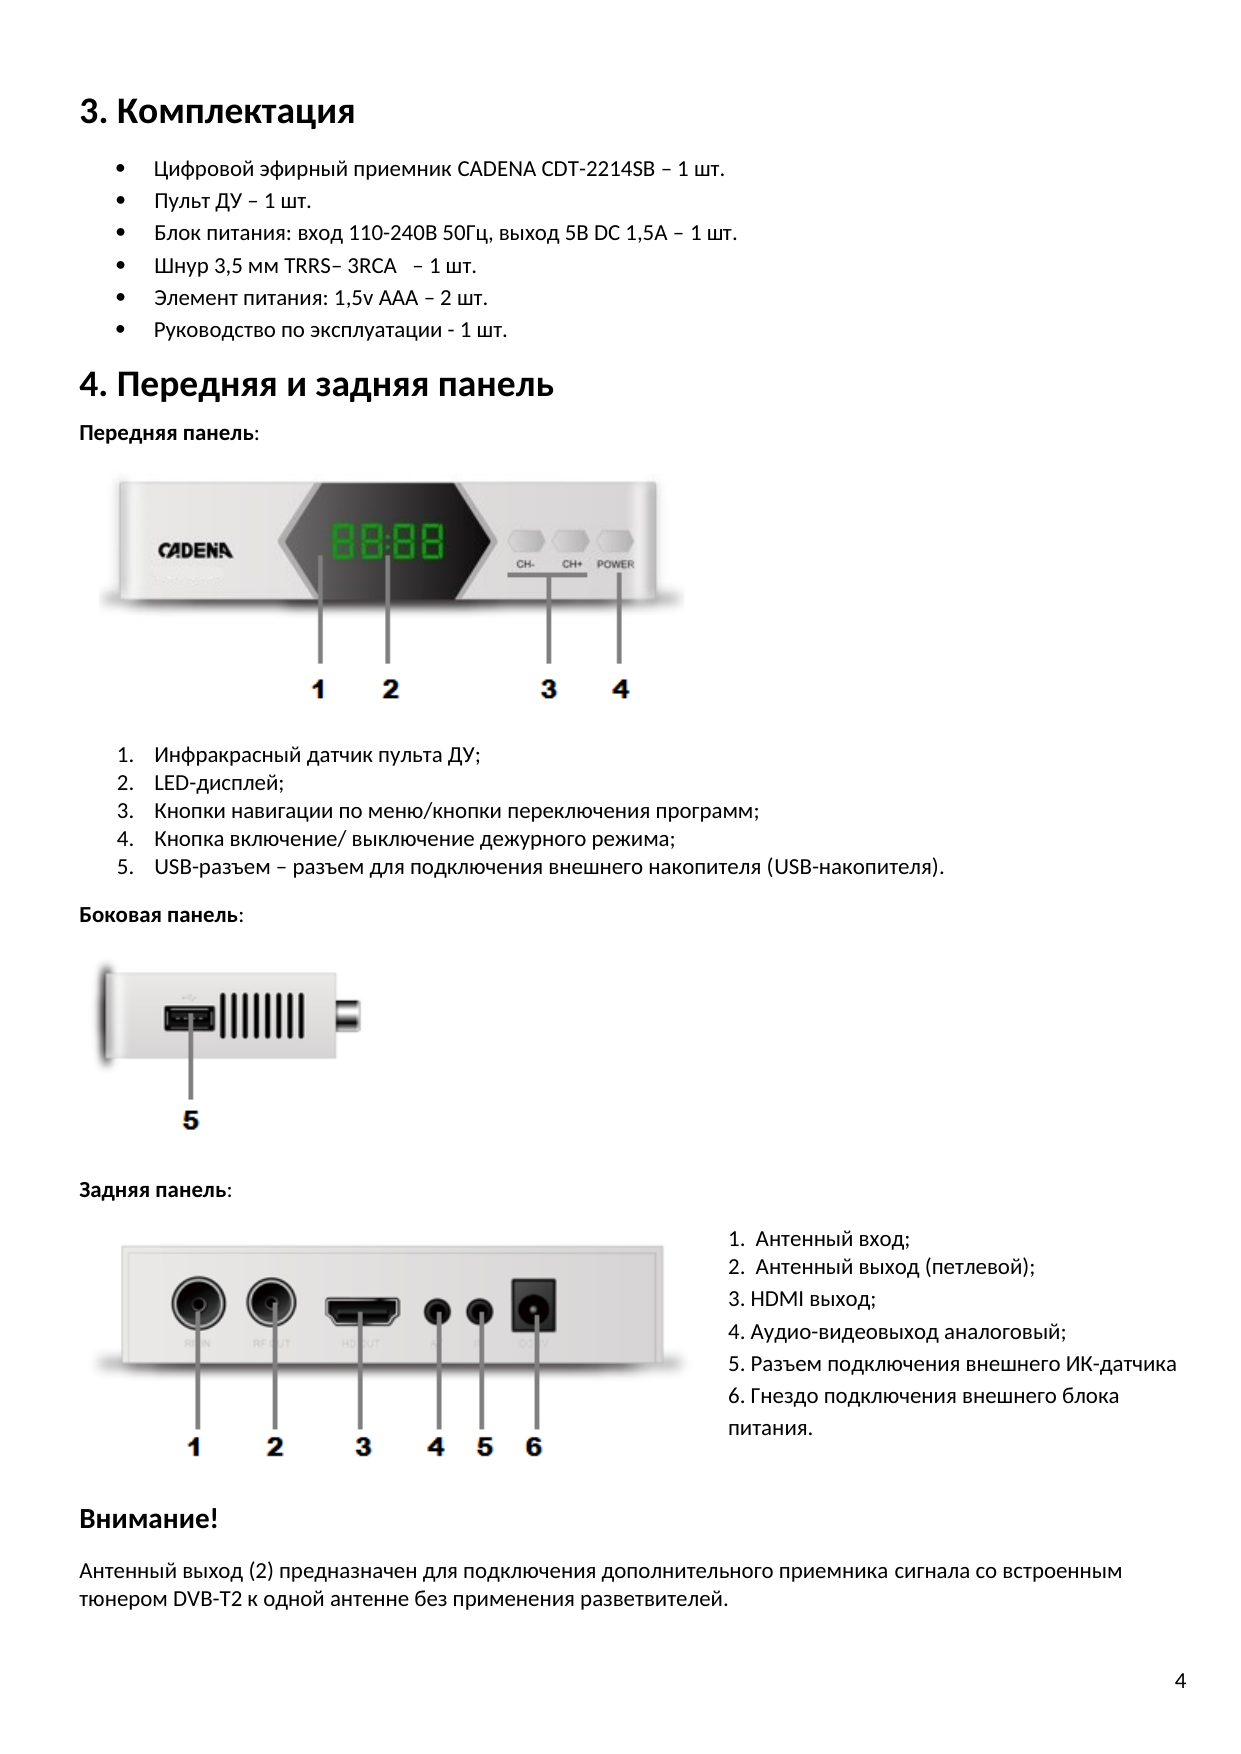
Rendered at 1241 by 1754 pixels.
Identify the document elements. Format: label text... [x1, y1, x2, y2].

text 6. Гнездо подключения внешнего блока питания. [710, 1381, 1186, 1441]
picture [79, 467, 697, 719]
list LED-дисплей; [117, 768, 1186, 796]
list Блок питания: вход 110-240В 50Гц, выход 5В DC 1,5А – 1 шт. [117, 218, 1186, 247]
text 3. Комплектация [79, 87, 1186, 133]
text Внимание! [79, 1500, 1186, 1536]
text 4. Аудио-видеовыход аналоговый; [710, 1317, 1186, 1345]
list Инфракрасный датчик пульта ДУ; [117, 740, 1186, 768]
text 2. Антенный выход (петлевой); [710, 1252, 1186, 1280]
picture [79, 1226, 710, 1466]
list Руководство по эксплуатации - 1 шт. [116, 315, 1186, 343]
list Кнопки навигации по меню/кнопки переключения программ; [117, 796, 1186, 824]
list Элемент питания: 1,5v AAA – 2 шт. [117, 283, 1186, 311]
text Антенный выход (2) предназначен для подключения дополнительного приемника сигнала со встроенным тюнером DVB-T2 к одной антенне без применения разветвителей. [79, 1556, 1186, 1612]
text Боковая панель: [79, 901, 1186, 929]
text 3. HDMI выход; [710, 1284, 1186, 1313]
list Кнопка включение/ выключение дежурного режима; [117, 824, 1186, 852]
picture [79, 949, 380, 1155]
list Цифровой эфирный приемник CADENA CDT-2214SB – 1 шт. [116, 154, 1186, 182]
text 1. Антенный вход; [79, 1224, 1186, 1252]
list Шнур 3,5 мм TRRS– 3RCA – 1 шт. [117, 251, 1186, 279]
list USB-разъем – разъем для подключения внешнего накопителя (USB-накопителя). [117, 852, 1186, 880]
text Передняя панель: [79, 418, 1186, 446]
text 4. Передняя и задняя панель [79, 360, 1186, 406]
text Задняя панель: [79, 1176, 1186, 1203]
list Пульт ДУ – 1 шт. [117, 186, 1186, 214]
text 5. Разъем подключения внешнего ИК-датчика [710, 1349, 1186, 1377]
